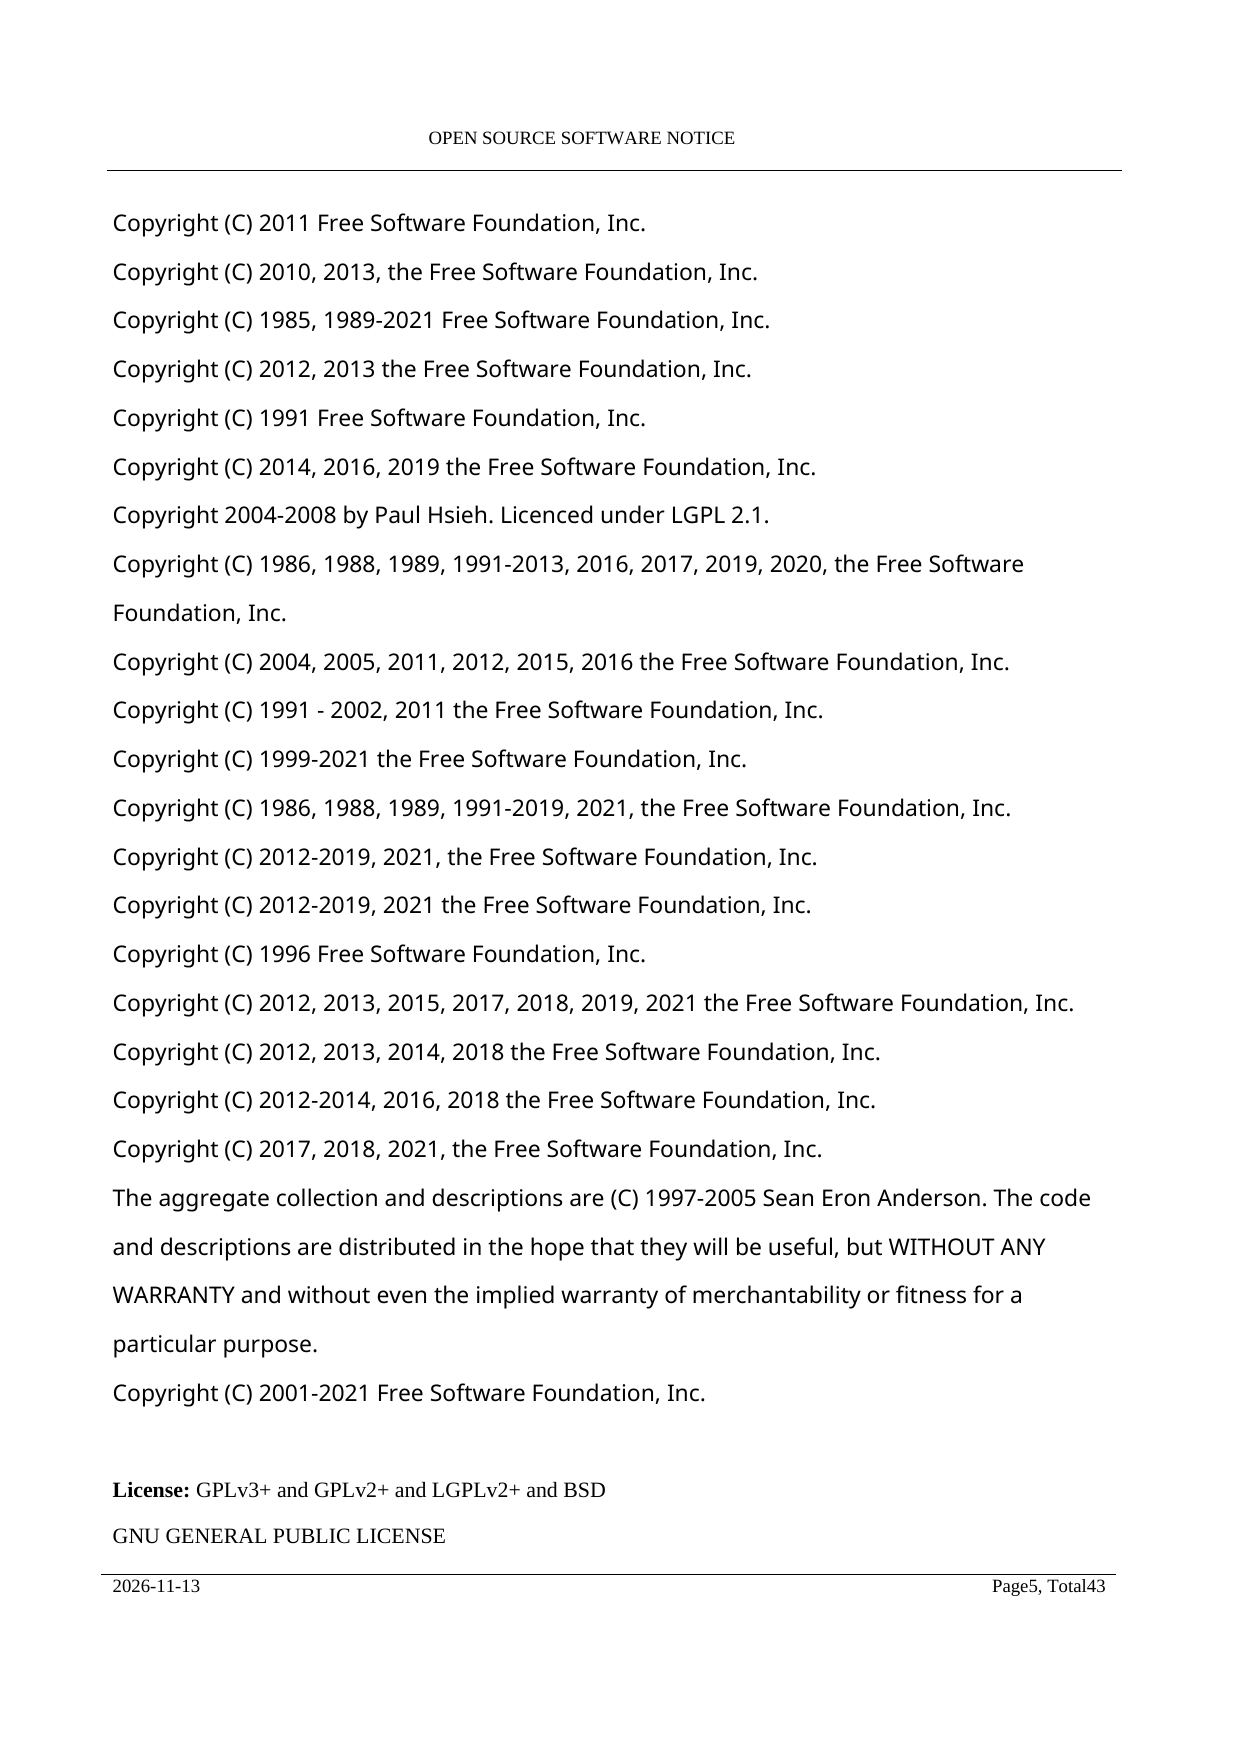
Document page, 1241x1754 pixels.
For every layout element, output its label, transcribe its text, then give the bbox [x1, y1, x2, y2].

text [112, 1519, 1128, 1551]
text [112, 206, 1128, 1458]
text License: GPLv3+ and GPLv2+ and LGPLv2+ and BSD [112, 1474, 1128, 1506]
